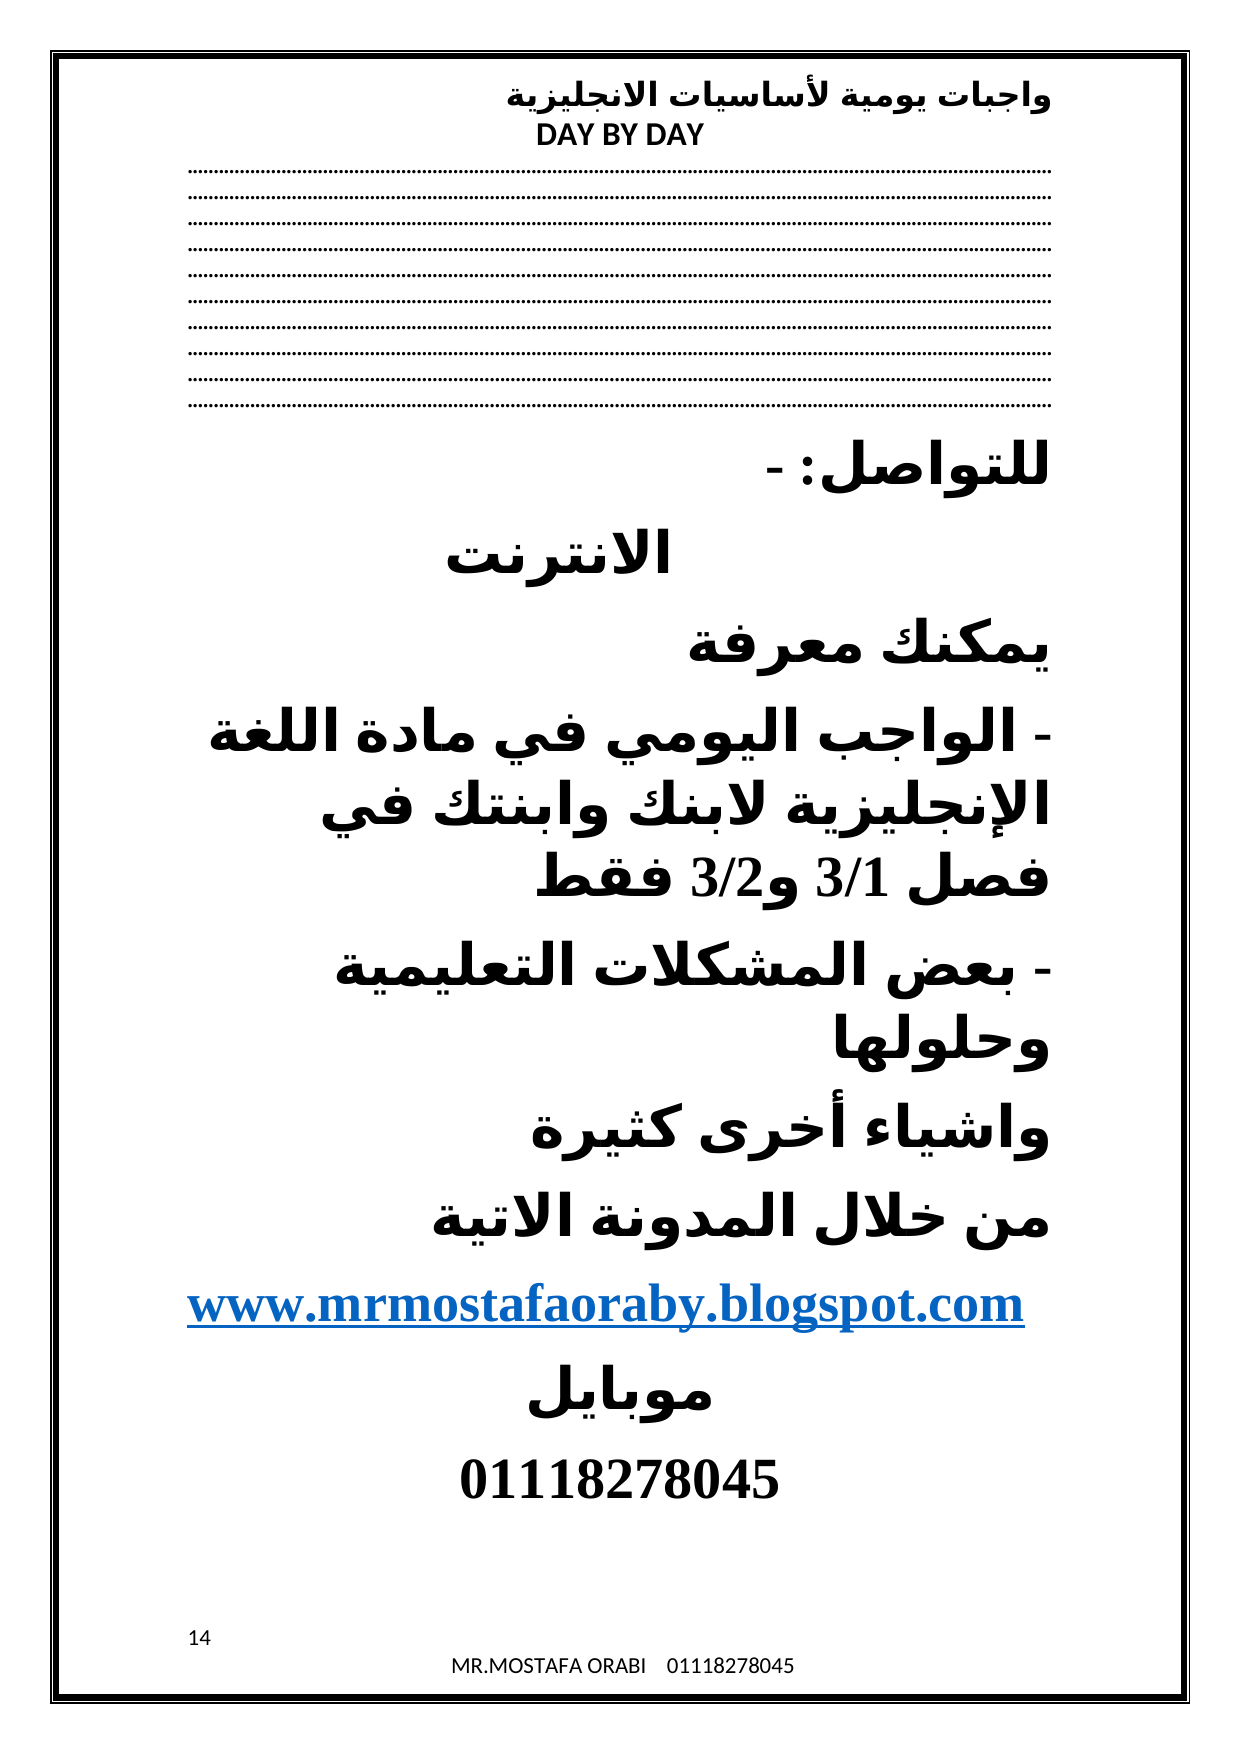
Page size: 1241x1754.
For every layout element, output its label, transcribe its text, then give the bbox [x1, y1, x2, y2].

text 01118278045 [187, 1444, 1053, 1511]
text للتواصل: - [187, 430, 1053, 497]
text من خلال المدونة الاتية [187, 1182, 1053, 1249]
text - بعض المشكلات التعليمية وحلولها [187, 931, 1053, 1071]
text يمكنك معرفة [187, 608, 1053, 675]
text موبايل [187, 1355, 1053, 1422]
text واشياء أخرى كثيرة [187, 1093, 1053, 1160]
text الانترنت [187, 519, 1053, 586]
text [187, 154, 1053, 412]
text - الواجب اليومي في مادة اللغة الإنجليزية لابنك وابنتك في فصل 3/1 و3/2 فقط [187, 697, 1053, 909]
text www.mrmostafaoraby.blogspot.com [187, 1271, 1053, 1333]
